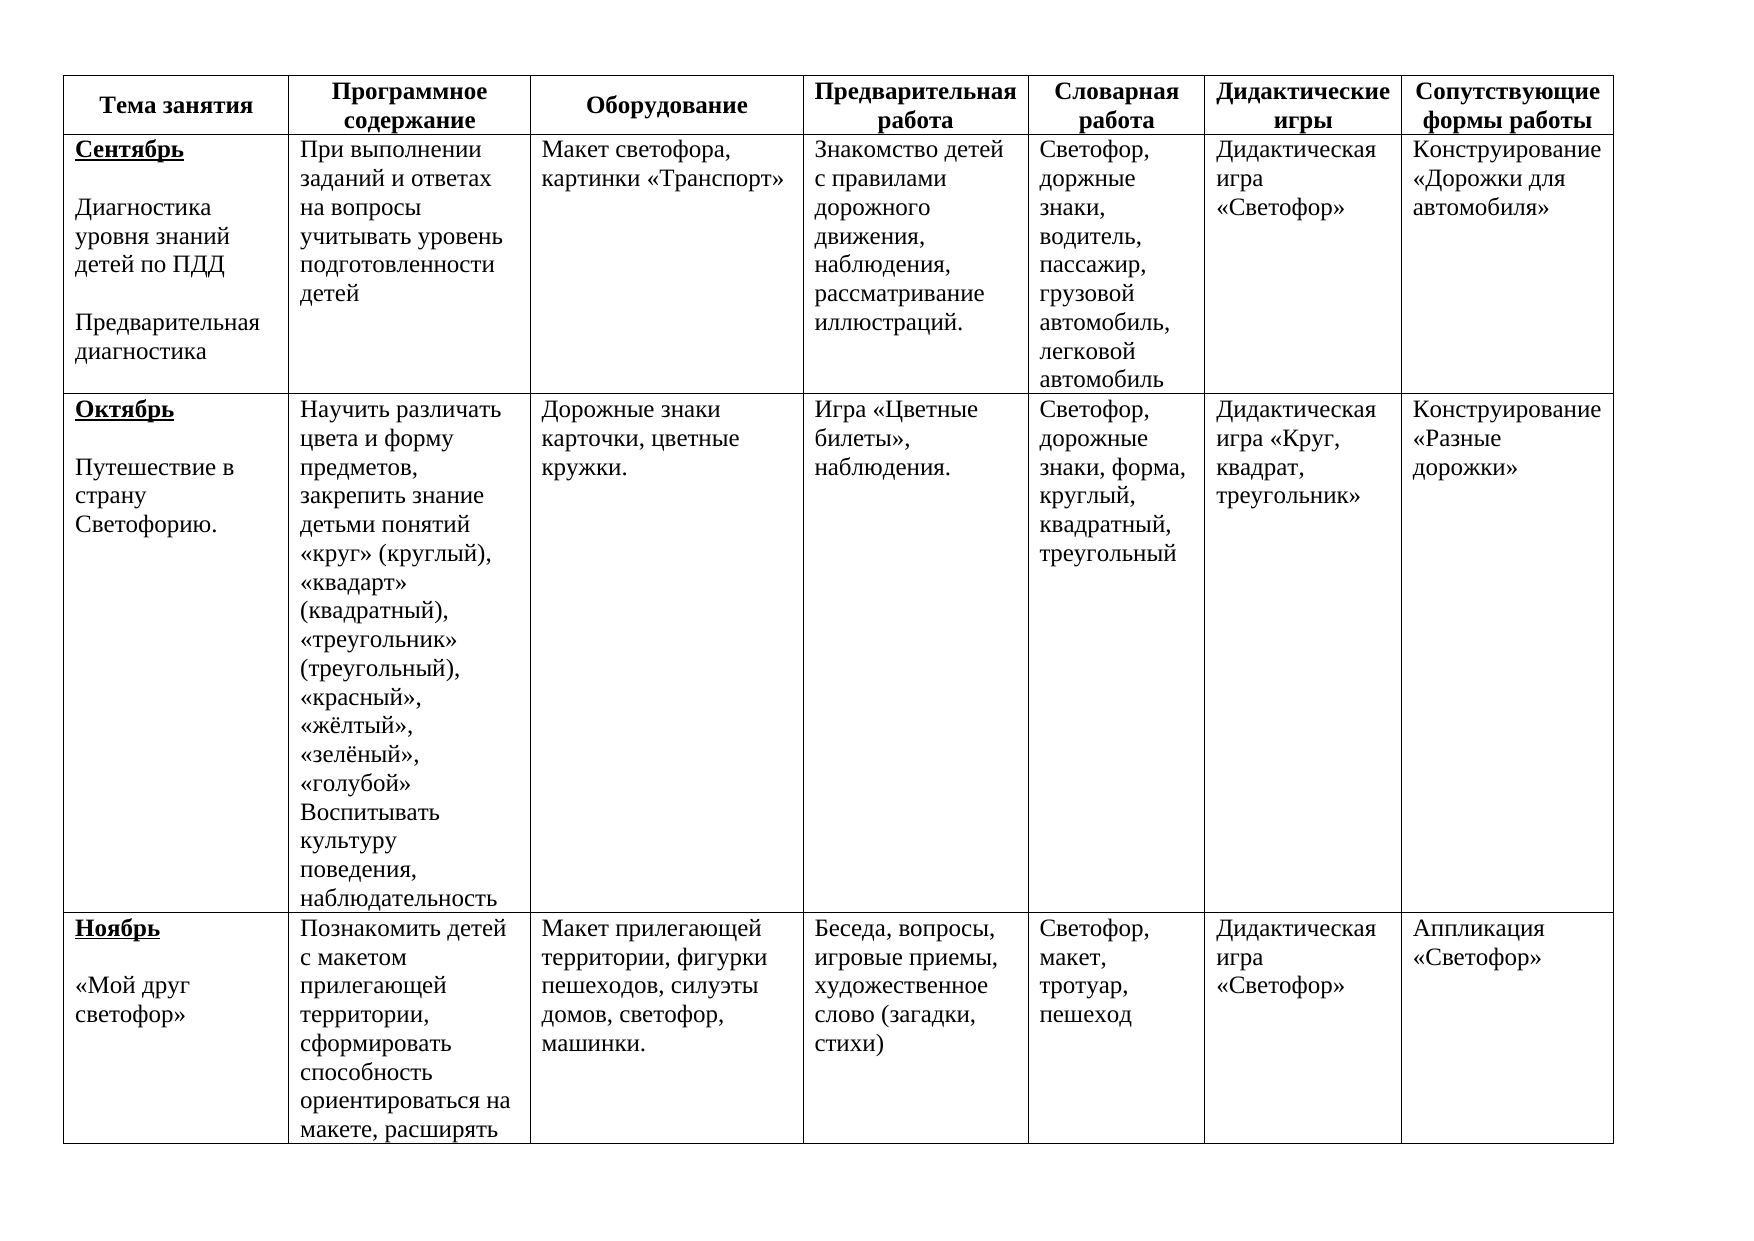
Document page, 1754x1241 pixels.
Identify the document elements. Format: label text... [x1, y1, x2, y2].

table_header Оборудование [531, 76, 803, 133]
table_header Тема занятия [64, 76, 288, 133]
table_header Программное содержание [289, 76, 530, 133]
table_cell Аппликация «Светофор» [1402, 913, 1613, 1143]
table_cell Игра «Цветные билеты», наблюдения. [804, 394, 1028, 912]
table_cell Дорожные знаки карточки, цветные кружки. [531, 394, 803, 912]
table_header Сопутствующие формы работы [1402, 76, 1613, 133]
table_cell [289, 913, 530, 1143]
table_cell Ноябрь «Мой друг светофор» [64, 913, 288, 1143]
table_cell Знакомство детей с правилами дорожного движения, наблюдения, рассматривание иллюстраций. [804, 135, 1028, 393]
table_cell Дидактическая игра «Светофор» [1205, 135, 1401, 393]
table_cell Макет светофора, картинки «Транспорт» [531, 135, 803, 393]
table_cell Дидактическая игра «Круг, квадрат, треугольник» [1205, 394, 1401, 912]
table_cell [804, 913, 1028, 1143]
table_cell Светофор, макет, тротуар, пешеход [1029, 913, 1204, 1143]
table_cell Конструирование «Дорожки для автомобиля» [1402, 135, 1613, 393]
table_cell Дидактическая игра «Светофор» [1205, 913, 1401, 1143]
table_cell Октябрь Путешествие в страну Светофорию. [64, 394, 288, 912]
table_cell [531, 913, 803, 1143]
table_cell Конструирование «Разные дорожки» [1402, 394, 1613, 912]
table_cell Научить различать цвета и форму предметов, закрепить знание детьми понятий «круг» (круглый), «квадарт» (квадратный), «треугольник» (треугольный), «красный», «жёлтый», «зелёный», «голубой» Воспитывать культуру поведения, наблюдательность [289, 394, 530, 912]
table_cell Светофор, дорожные знаки, форма, круглый, квадратный, треугольный [1029, 394, 1204, 912]
table_cell Светофор, доржные знаки, водитель, пассажир, грузовой автомобиль, легковой автомобиль [1029, 135, 1204, 393]
table_cell При выполнении заданий и ответах на вопросы учитывать уровень подготовленности детей [289, 135, 530, 393]
table_header Словарная работа [1029, 76, 1204, 133]
table_header Дидактические игры [1205, 76, 1401, 133]
table_header Предварительная работа [804, 76, 1028, 133]
table_cell Сентябрь Диагностика уровня знаний детей по ПДД Предварительная диагностика [64, 135, 288, 393]
